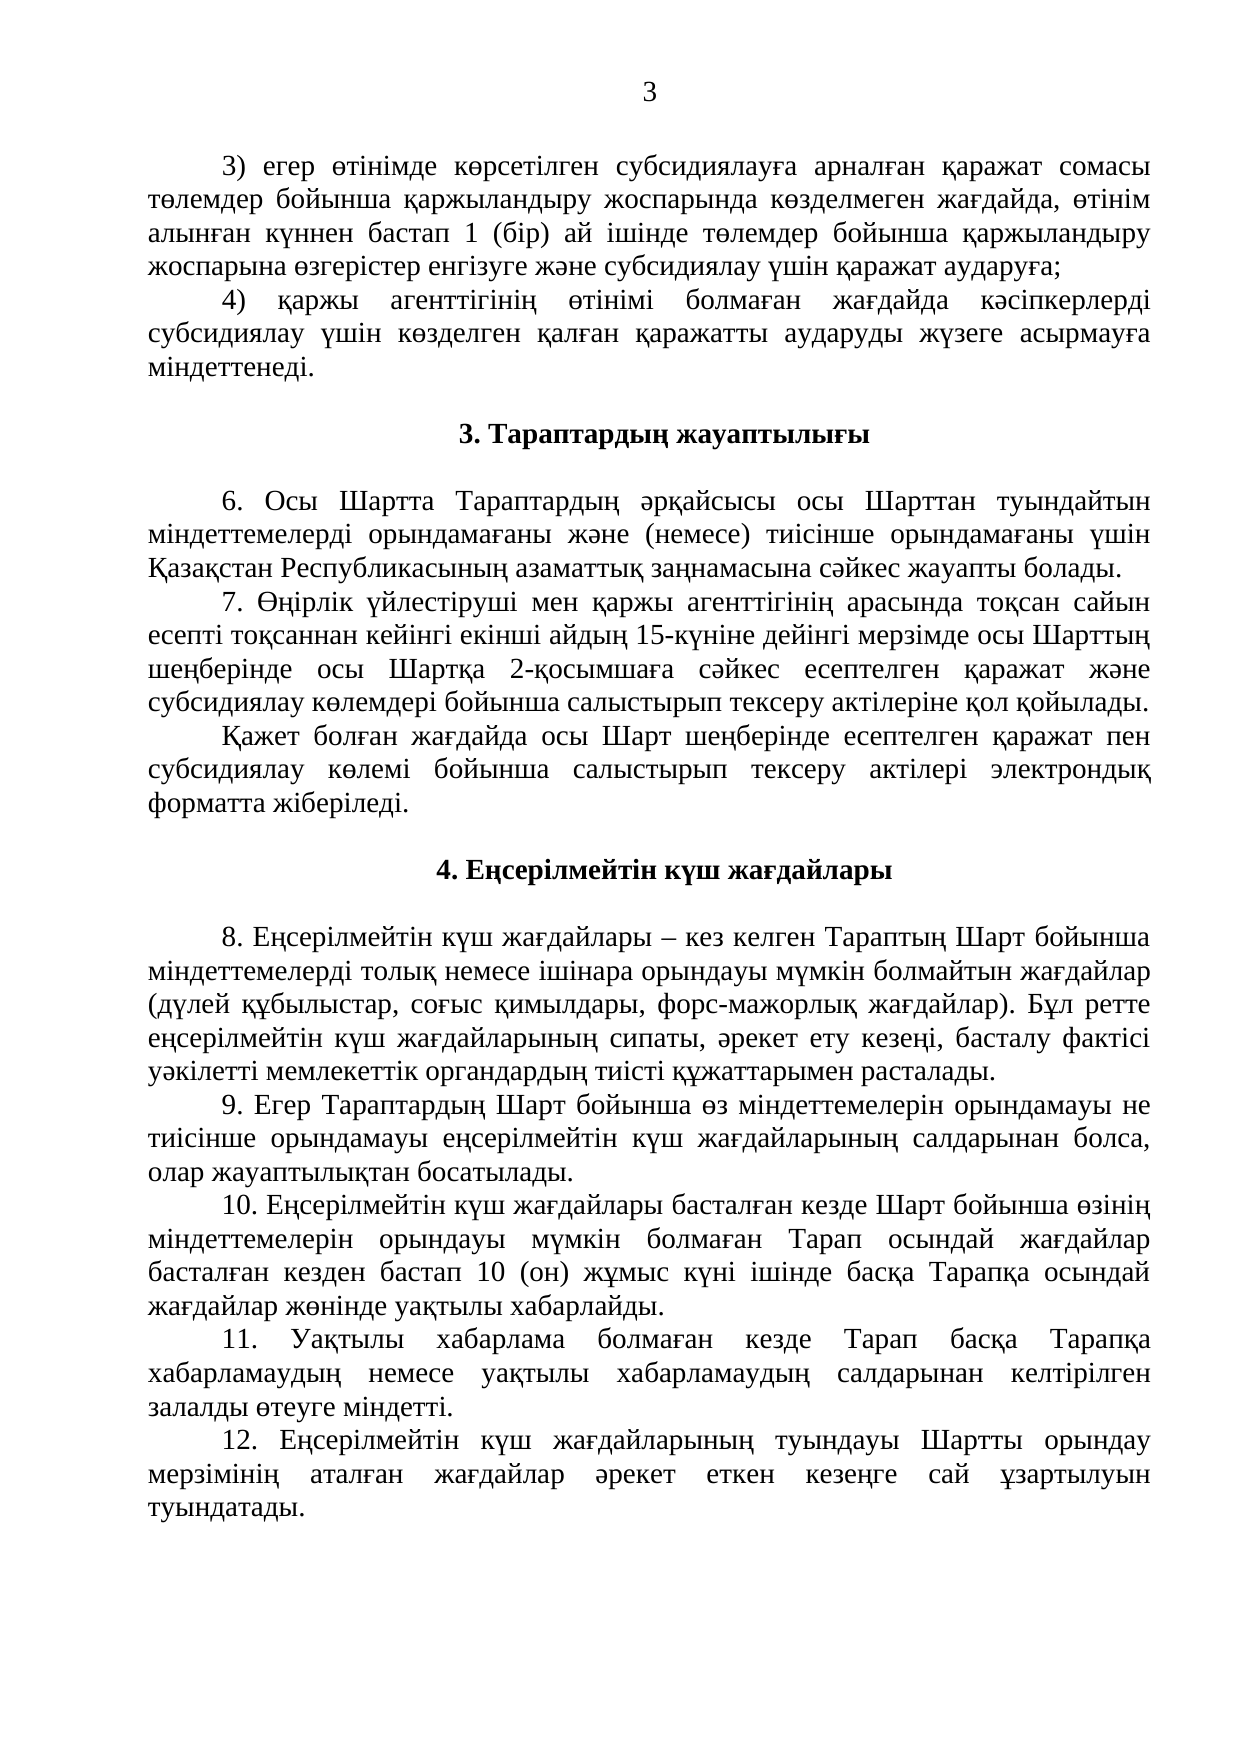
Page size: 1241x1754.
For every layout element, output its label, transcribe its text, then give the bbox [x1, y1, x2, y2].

text Қажет болған жағдайда осы Шарт шеңберінде есептелген қаражат пен субсидиялау көлемі бойынша салыстырып тексеру актілері электрондық форматта жіберіледі. [148, 718, 1152, 818]
text 12. Еңсерілмейтін күш жағдайларының туындауы Шартты орындау мерзімінің аталған жағдайлар әрекет еткен кезеңге сай ұзартылуын туындатады. [148, 1422, 1152, 1523]
text 3) егер өтінімде көрсетілген субсидиялауға арналған қаражат сомасы төлемдер бойынша қаржыландыру жоспарында көзделмеген жағдайда, өтінім алынған күннен бастап 1 (бір) ай ішінде төлемдер бойынша қаржыландыру жоспарына өзгерістер енгізуге және субсидиялау үшін қаражат аударуға; [148, 148, 1152, 282]
text 3. Тараптардың жауаптылығы [148, 416, 1152, 449]
text 6. Осы Шартта Тараптардың әрқайсысы осы Шарттан туындайтын міндеттемелерді орындамағаны және (немесе) тиісінше орындамағаны үшін Қазақстан Республикасының азаматтық заңнамасына сәйкес жауапты болады. [148, 483, 1152, 584]
text 10. Еңсерілмейтін күш жағдайлары басталған кезде Шарт бойынша өзінің міндеттемелерін орындауы мүмкін болмаған Тарап осындай жағдайлар басталған кезден бастап 10 (он) жұмыс күні ішінде басқа Тарапқа осындай жағдайлар жөнінде уақтылы хабарлайды. [148, 1187, 1152, 1322]
text 11. Уақтылы хабарлама болмаған кезде Тарап басқа Тарапқа хабарламаудың немесе уақтылы хабарламаудың салдарынан келтірілген залалды өтеуге міндетті. [148, 1322, 1152, 1422]
text 8. Еңсерілмейтін күш жағдайлары – кез келген Тараптың Шарт бойынша міндеттемелерді толық немесе ішінара орындауы мүмкін болмайтын жағдайлар (дүлей құбылыстар, соғыс қимылдары, форс-мажорлық жағдайлар). Бұл ретте еңсерілмейтін күш жағдайларының сипаты, әрекет ету кезеңі, басталу фактісі уәкілетті мемлекеттік органдардың тиісті құжаттарымен расталады. [148, 919, 1152, 1087]
text 9. Егер Тараптардың Шарт бойынша өз міндеттемелерін орындамауы не тиісінше орындамауы еңсерілмейтін күш жағдайларының салдарынан болса, олар жауаптылықтан босатылады. [148, 1087, 1152, 1187]
text 7. Өңірлік үйлестіруші мен қаржы агенттігінің арасында тоқсан сайын есепті тоқсаннан кейінгі екінші айдың 15-күніне дейінгі мерзімде осы Шарттың шеңберінде осы Шартқа 2-қосымшаға сәйкес есептелген қаражат және субсидиялау көлемдері бойынша салыстырып тексеру актілеріне қол қойылады. [148, 584, 1152, 718]
text 4) қаржы агенттігінің өтінімі болмаған жағдайда кәсіпкерлерді субсидиялау үшін көзделген қалған қаражатты аударуды жүзеге асырмауға міндеттенеді. [148, 282, 1152, 382]
text 4. Еңсерілмейтін күш жағдайлары [148, 852, 1152, 886]
